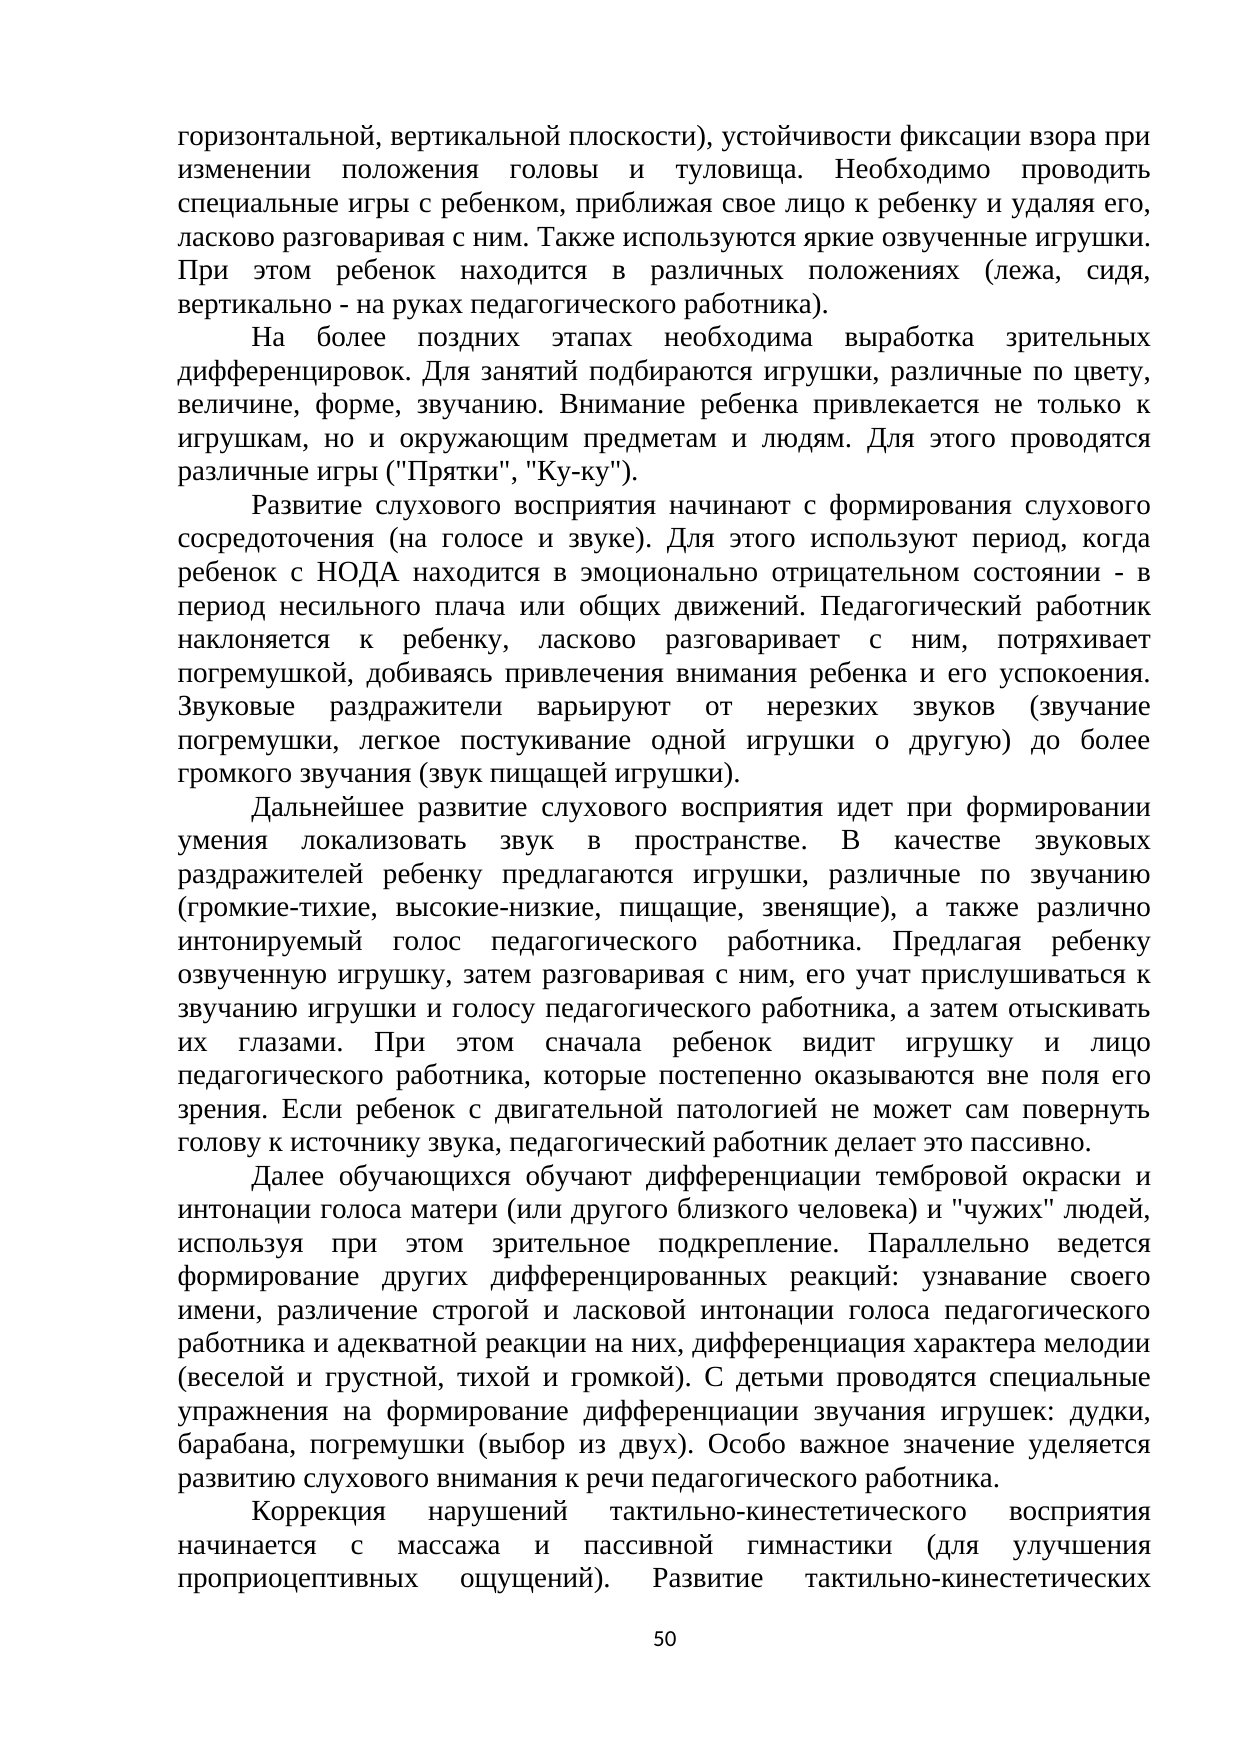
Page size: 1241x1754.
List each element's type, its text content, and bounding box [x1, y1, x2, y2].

text Дальнейшее развитие слухового восприятия идет при формировании умения локализовать звук в пространстве. В качестве звуковых раздражителей ребенку предлагаются игрушки, различные по звучанию (громкие-тихие, высокие-низкие, пищащие, звенящие), а также различно интонируемый голос педагогического работника. Предлагая ребенку озвученную игрушку, затем разговаривая с ним, его учат прислушиваться к звучанию игрушки и голосу педагогического работника, а затем отыскивать их глазами. При этом сначала ребенок видит игрушку и лицо педагогического работника, которые постепенно оказываются вне поля его зрения. Если ребенок с двигательной патологией не может сам повернуть голову к источнику звука, педагогический работник делает это пассивно. [177, 789, 1152, 1158]
text Далее обучающихся обучают дифференциации тембровой окраски и интонации голоса матери (или другого близкого человека) и "чужих" людей, используя при этом зрительное подкрепление. Параллельно ведется формирование других дифференцированных реакций: узнавание своего имени, различение строгой и ласковой интонации голоса педагогического работника и адекватной реакции на них, дифференциация характера мелодии (веселой и грустной, тихой и громкой). С детьми проводятся специальные упражнения на формирование дифференциации звучания игрушек: дудки, барабана, погремушки (выбор из двух). Особо важное значение уделяется развитию слухового внимания к речи педагогического работника. [177, 1158, 1152, 1493]
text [177, 1493, 1152, 1594]
text На более поздних этапах необходима выработка зрительных дифференцировок. Для занятий подбираются игрушки, различные по цвету, величине, форме, звучанию. Внимание ребенка привлекается не только к игрушкам, но и окружающим предметам и людям. Для этого проводятся различные игры ("Прятки", "Ку-ку"). [177, 319, 1152, 487]
text Развитие слухового восприятия начинают с формирования слухового сосредоточения (на голосе и звуке). Для этого используют период, когда ребенок с НОДА находится в эмоционально отрицательном состоянии - в период несильного плача или общих движений. Педагогический работник наклоняется к ребенку, ласково разговаривает с ним, потряхивает погремушкой, добиваясь привлечения внимания ребенка и его успокоения. Звуковые раздражители варьируют от нерезких звуков (звучание погремушки, легкое постукивание одной игрушки о другую) до более громкого звучания (звук пищащей игрушки). [177, 487, 1152, 789]
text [177, 118, 1152, 319]
